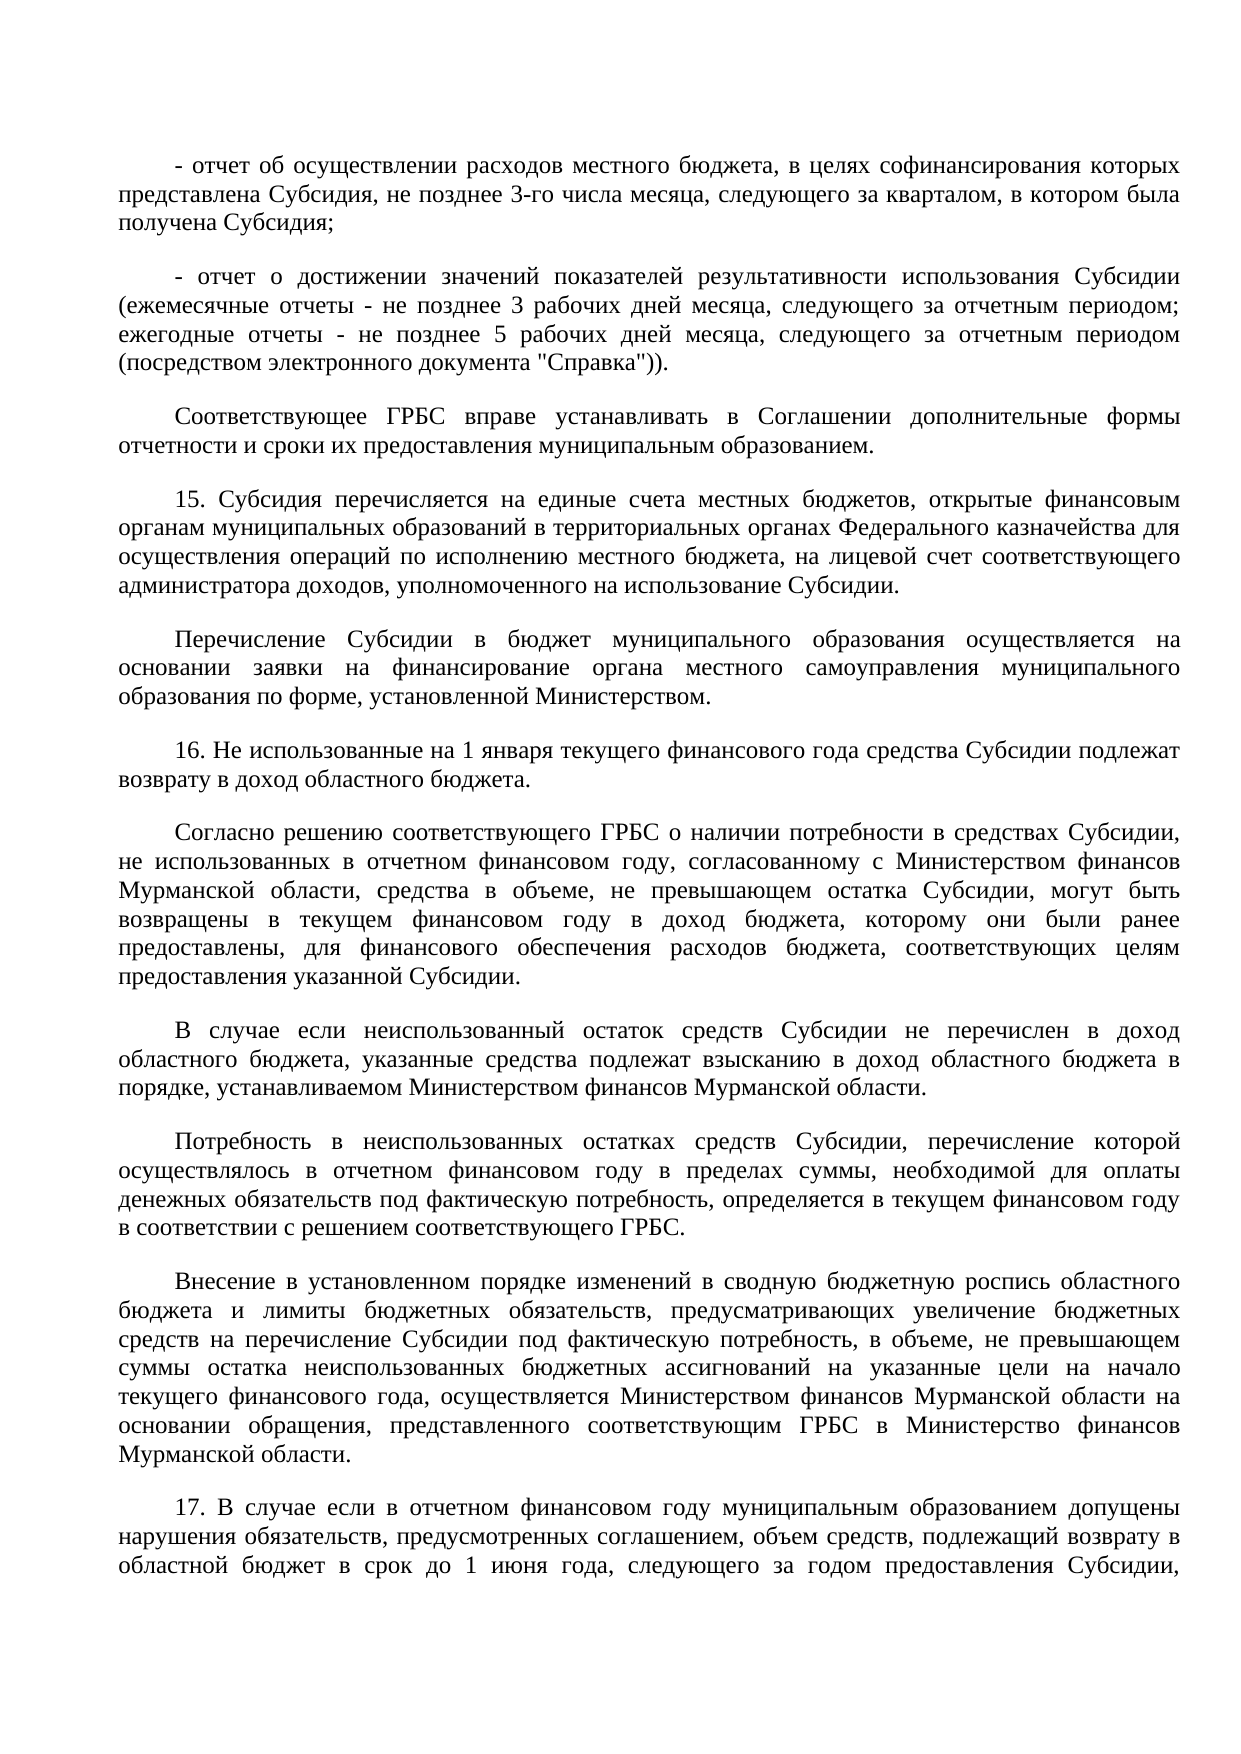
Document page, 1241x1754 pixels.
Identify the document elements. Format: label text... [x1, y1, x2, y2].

text В случае если неиспользованный остаток средств Субсидии не перечислен в доход областного бюджета, указанные средства подлежат взысканию в доход областного бюджета в порядке, устанавливаемом Министерством финансов Мурманской области. [118, 1015, 1181, 1101]
text Внесение в установленном порядке изменений в сводную бюджетную роспись областного бюджета и лимиты бюджетных обязательств, предусматривающих увеличение бюджетных средств на перечисление Субсидии под фактическую потребность, в объеме, не превышающем суммы остатка неиспользованных бюджетных ассигнований на указанные цели на начало текущего финансового года, осуществляется Министерством финансов Мурманской области на основании обращения, представленного соответствующим ГРБС в Министерство финансов Мурманской области. [118, 1266, 1181, 1467]
text Перечисление Субсидии в бюджет муниципального образования осуществляется на основании заявки на финансирование органа местного самоуправления муниципального образования по форме, установленной Министерством. [118, 624, 1181, 710]
text Потребность в неиспользованных остатках средств Субсидии, перечисление которой осуществлялось в отчетном финансовом году в пределах суммы, необходимой для оплаты денежных обязательств под фактическую потребность, определяется в текущем финансовом году в соответствии с решением соответствующего ГРБС. [118, 1126, 1181, 1241]
text 16. Не использованные на 1 января текущего финансового года средства Субсидии подлежат возврату в доход областного бюджета. [118, 735, 1181, 792]
text 15. Субсидия перечисляется на единые счета местных бюджетов, открытые финансовым органам муниципальных образований в территориальных органах Федерального казначейства для осуществления операций по исполнению местного бюджета, на лицевой счет соответствующего администратора доходов, уполномоченного на использование Субсидии. [118, 484, 1181, 599]
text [118, 1492, 1181, 1579]
text - отчет об осуществлении расходов местного бюджета, в целях софинансирования которых представлена Субсидия, не позднее 3-го числа месяца, следующего за кварталом, в котором была получена Субсидия; [118, 150, 1181, 236]
text Согласно решению соответствующего ГРБС о наличии потребности в средствах Субсидии, не использованных в отчетном финансовом году, согласованному с Министерством финансов Мурманской области, средства в объеме, не превышающем остатка Субсидии, могут быть возвращены в текущем финансовом году в доход бюджета, которому они были ранее предоставлены, для финансового обеспечения расходов бюджета, соответствующих целям предоставления указанной Субсидии. [118, 817, 1181, 990]
text - отчет о достижении значений показателей результативности использования Субсидии (ежемесячные отчеты - не позднее 3 рабочих дней месяца, следующего за отчетным периодом; ежегодные отчеты - не позднее 5 рабочих дней месяца, следующего за отчетным периодом (посредством электронного документа "Справка")). [118, 261, 1181, 376]
text Соответствующее ГРБС вправе устанавливать в Соглашении дополнительные формы отчетности и сроки их предоставления муниципальным образованием. [118, 401, 1181, 459]
